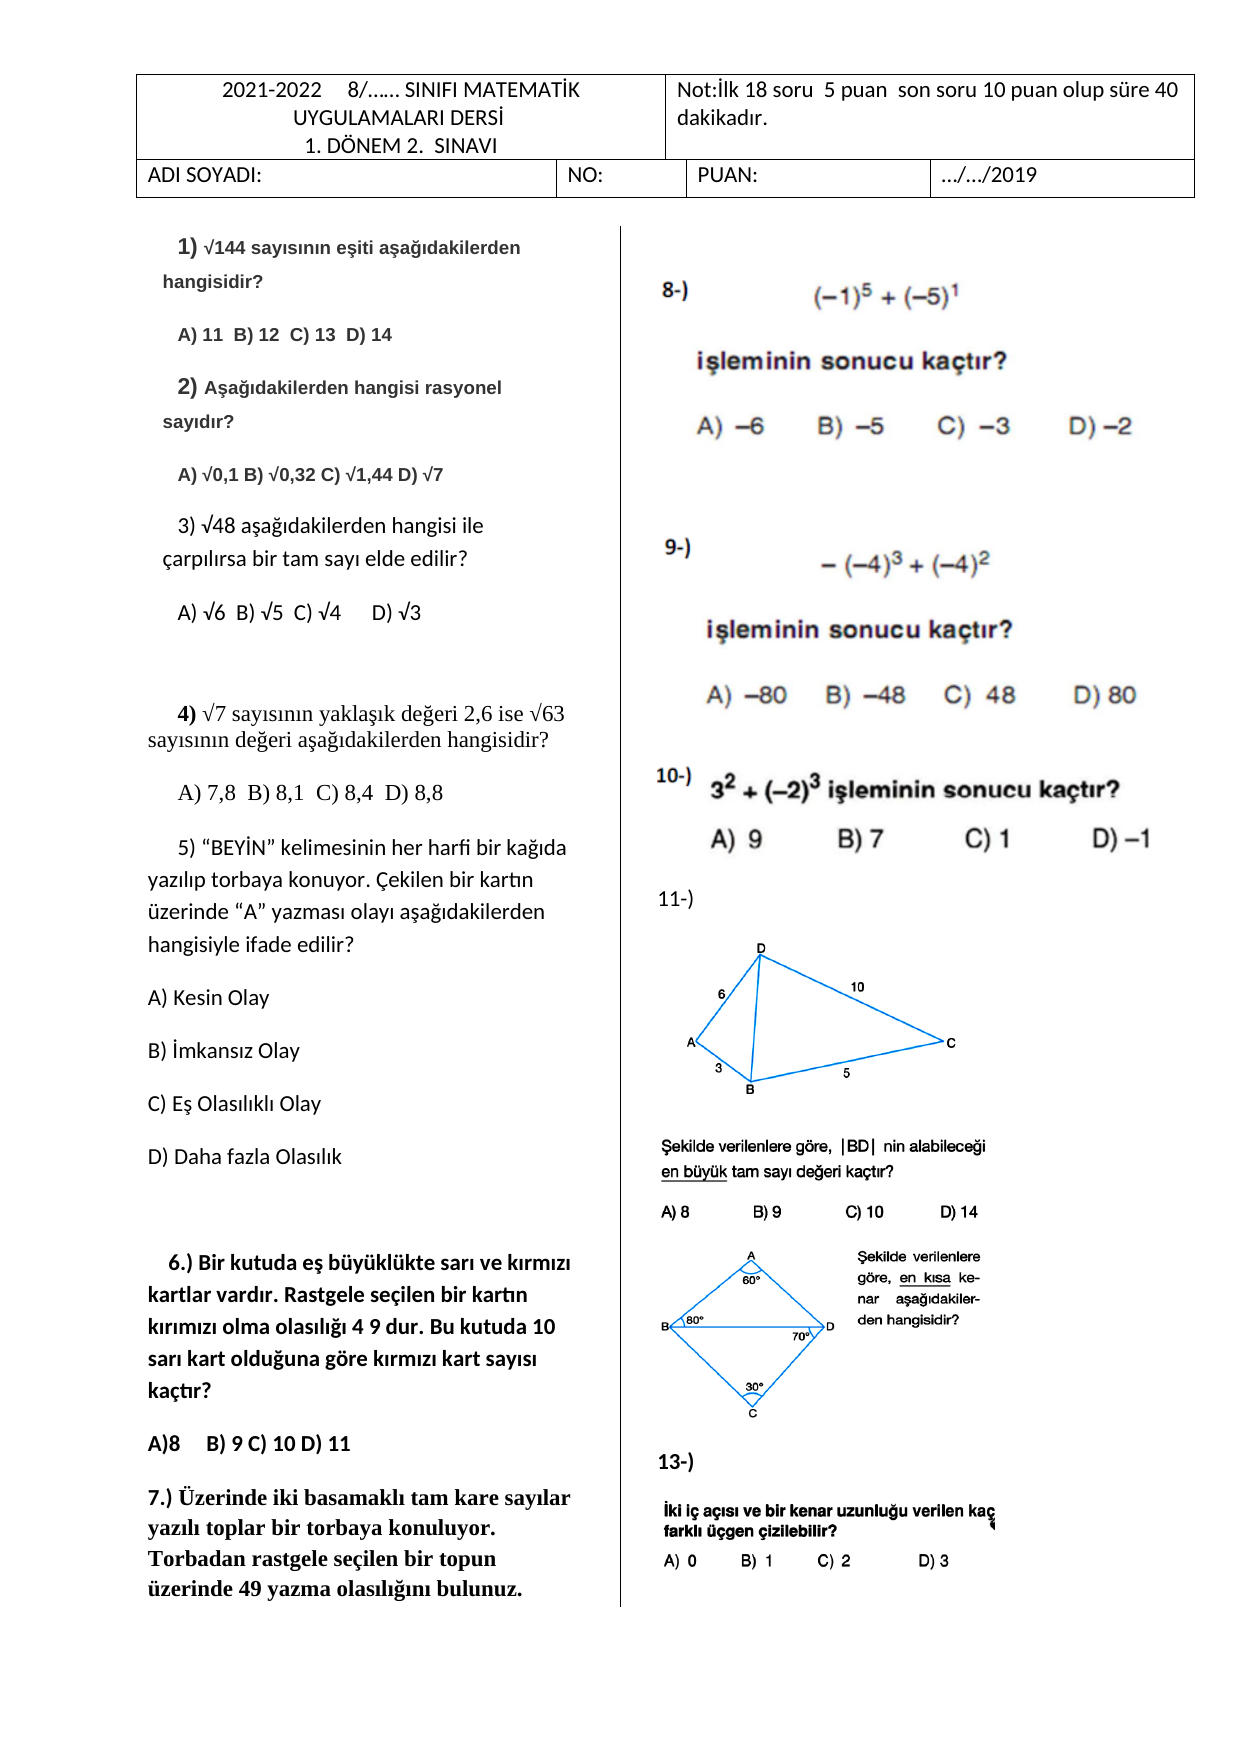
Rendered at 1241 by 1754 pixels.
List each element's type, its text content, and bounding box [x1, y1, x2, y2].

text 11-) [657, 884, 1093, 913]
text A) √0,1 B) √0,32 C) √1,44 D) √7 [162, 453, 568, 486]
text 5) “BEYİN” kelimesinin her harfi bir kağıda yazılıp torbaya konuyor. Çekilen bir kartın üzerinde “A” yazması olayı aşağıdakilerden hangisiyle ifade edilir? [148, 833, 583, 958]
text 6.) Bir kutuda eş büyüklükte sarı ve kırmızı kartlar vardır. Rastgele seçilen bir kartın kırımızı olma olasılığı 4 9 dur. Bu kutuda 10 sarı kart olduğuna göre kırmızı kart sayısı kaçtır? [148, 1248, 583, 1404]
text D) Daha fazla Olasılık [148, 1142, 583, 1170]
text 13-) [657, 1447, 1093, 1475]
text A) 11 B) 12 C) 13 D) 14 [162, 313, 568, 346]
text 4) √7 sayısının yaklaşık değeri 2,6 ise √63 sayısının değeri aşağıdakilerden hangisidir? [148, 700, 583, 752]
text A) Kesin Olay [148, 983, 583, 1011]
text 1) √144 sayısının eşiti aşağıdakilerden hangisidir? [162, 226, 568, 292]
text A)8 B) 9 C) 10 D) 11 [148, 1429, 583, 1458]
text 3) √48 aşağıdakilerden hangisi ile çarpılırsa bir tam sayı elde edilir? [162, 507, 568, 572]
text 7.) Üzerinde iki basamaklı tam kare sayılar yazılı toplar bir torbaya konuluyor. Torbadan rastgele seçilen bir topun üzerinde 49 yazma olasılığını bulunuz. [148, 1483, 583, 1601]
text B) İmkansız Olay [148, 1036, 583, 1064]
text A) 7,8 B) 8,1 C) 8,4 D) 8,8 [148, 779, 583, 805]
text C) Eş Olasılıklı Olay [148, 1089, 583, 1117]
text 2) Aşağıdakilerden hangisi rasyonel sayıdır? [162, 366, 568, 432]
text A) √6 B) √5 C) √4 D) √3 [162, 593, 568, 626]
